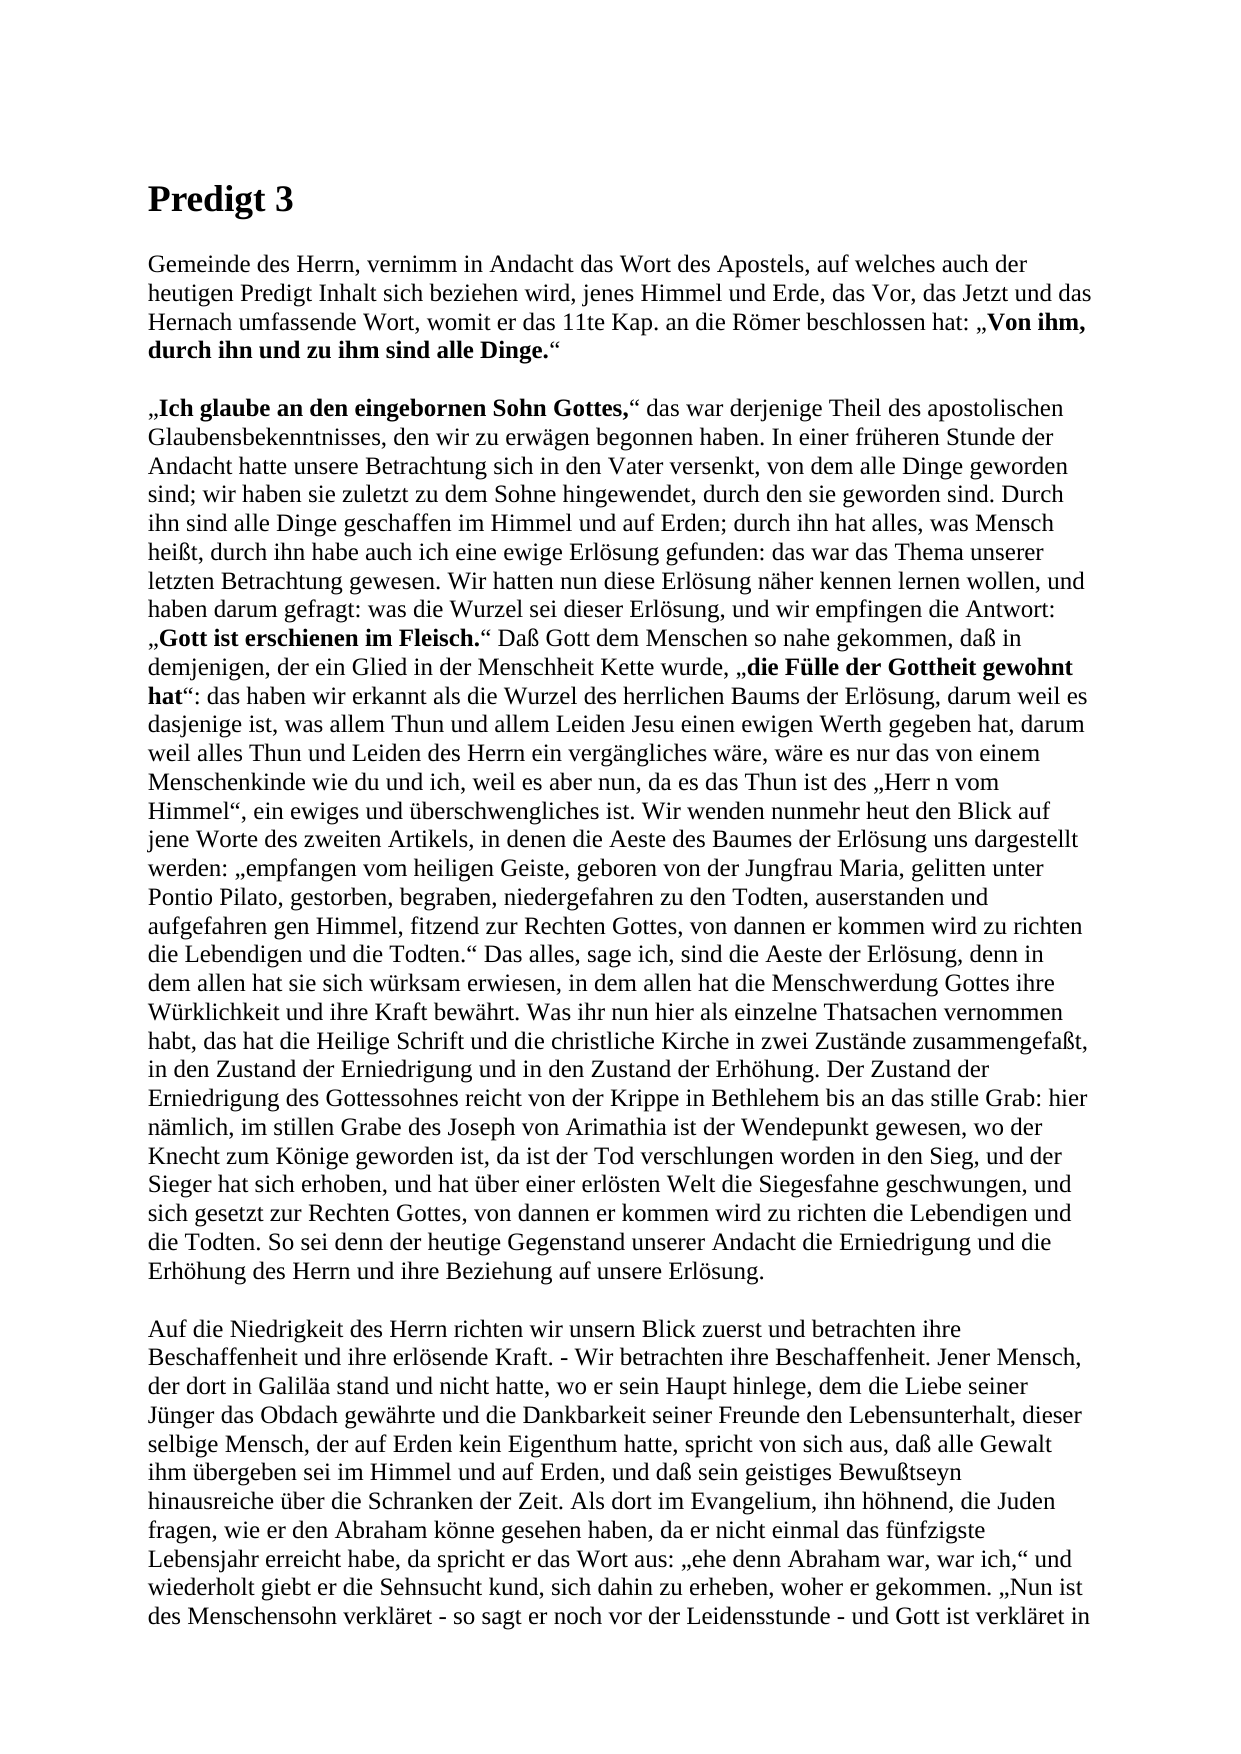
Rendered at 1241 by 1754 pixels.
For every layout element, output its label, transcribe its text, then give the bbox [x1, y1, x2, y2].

text Gemeinde des Herrn, vernimm in Andacht das Wort des Apostels, auf welches auch der heutigen Predigt Inhalt sich beziehen wird, jenes Himmel und Erde, das Vor, das Jetzt und das Hernach umfassende Wort, womit er das 11te Kap. an die Römer beschlossen hat: „Von ihm, durch ihn und zu ihm sind alle Dinge.“ [148, 249, 1093, 364]
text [148, 1314, 1093, 1630]
text „Ich glaube an den eingebornen Sohn Gottes,“ das war derjenige Theil des apostolischen Glaubensbekenntnisses, den wir zu erwägen begonnen haben. In einer früheren Stunde der Andacht hatte unsere Betrachtung sich in den Vater versenkt, von dem alle Dinge geworden sind; wir haben sie zuletzt zu dem Sohne hingewendet, durch den sie geworden sind. Durch ihn sind alle Dinge geschaffen im Himmel und auf Erden; durch ihn hat alles, was Mensch heißt, durch ihn habe auch ich eine ewige Erlösung gefunden: das war das Thema unserer letzten Betrachtung gewesen. Wir hatten nun diese Erlösung näher kennen lernen wollen, und haben darum gefragt: was die Wurzel sei dieser Erlösung, und wir empfingen die Antwort: „Gott ist erschienen im Fleisch.“ Daß Gott dem Menschen so nahe gekommen, daß in demjenigen, der ein Glied in der Menschheit Kette wurde, „die Fülle der Gottheit gewohnt hat“: das haben wir erkannt als die Wurzel des herrlichen Baums der Erlösung, darum weil es dasjenige ist, was allem Thun und allem Leiden Jesu einen ewigen Werth gegeben hat, darum weil alles Thun und Leiden des Herrn ein vergängliches wäre, wäre es nur das von einem Menschenkinde wie du und ich, weil es aber nun, da es das Thun ist des „Herr n vom Himmel“, ein ewiges und überschwengliches ist. Wir wenden nunmehr heut den Blick auf jene Worte des zweiten Artikels, in denen die Aeste des Baumes der Erlösung uns dargestellt werden: „empfangen vom heiligen Geiste, geboren von der Jungfrau Maria, gelitten unter Pontio Pilato, gestorben, begraben, niedergefahren zu den Todten, auserstanden und aufgefahren gen Himmel, fitzend zur Rechten Gottes, von dannen er kommen wird zu richten die Lebendigen und die Todten.“ Das alles, sage ich, sind die Aeste der Erlösung, denn in dem allen hat sie sich würksam erwiesen, in dem allen hat die Menschwerdung Gottes ihre Würklichkeit und ihre Kraft bewährt. Was ihr nun hier als einzelne Thatsachen vernommen habt, das hat die Heilige Schrift und die christliche Kirche in zwei Zustände zusammengefaßt, in den Zustand der Erniedrigung und in den Zustand der Erhöhung. Der Zustand der Erniedrigung des Gottessohnes reicht von der Krippe in Bethlehem bis an das stille Grab: hier nämlich, im stillen Grabe des Joseph von Arimathia ist der Wendepunkt gewesen, wo der Knecht zum Könige geworden ist, da ist der Tod verschlungen worden in den Sieg, und der Sieger hat sich erhoben, und hat über einer erlösten Welt die Siegesfahne geschwungen, und sich gesetzt zur Rechten Gottes, von dannen er kommen wird zu richten die Lebendigen und die Todten. So sei denn der heutige Gegenstand unserer Andacht die Erniedrigung und die Erhöhung des Herrn und ihre Beziehung auf unsere Erlösung. [148, 393, 1093, 1284]
subtitle Predigt 3 [148, 177, 1093, 220]
